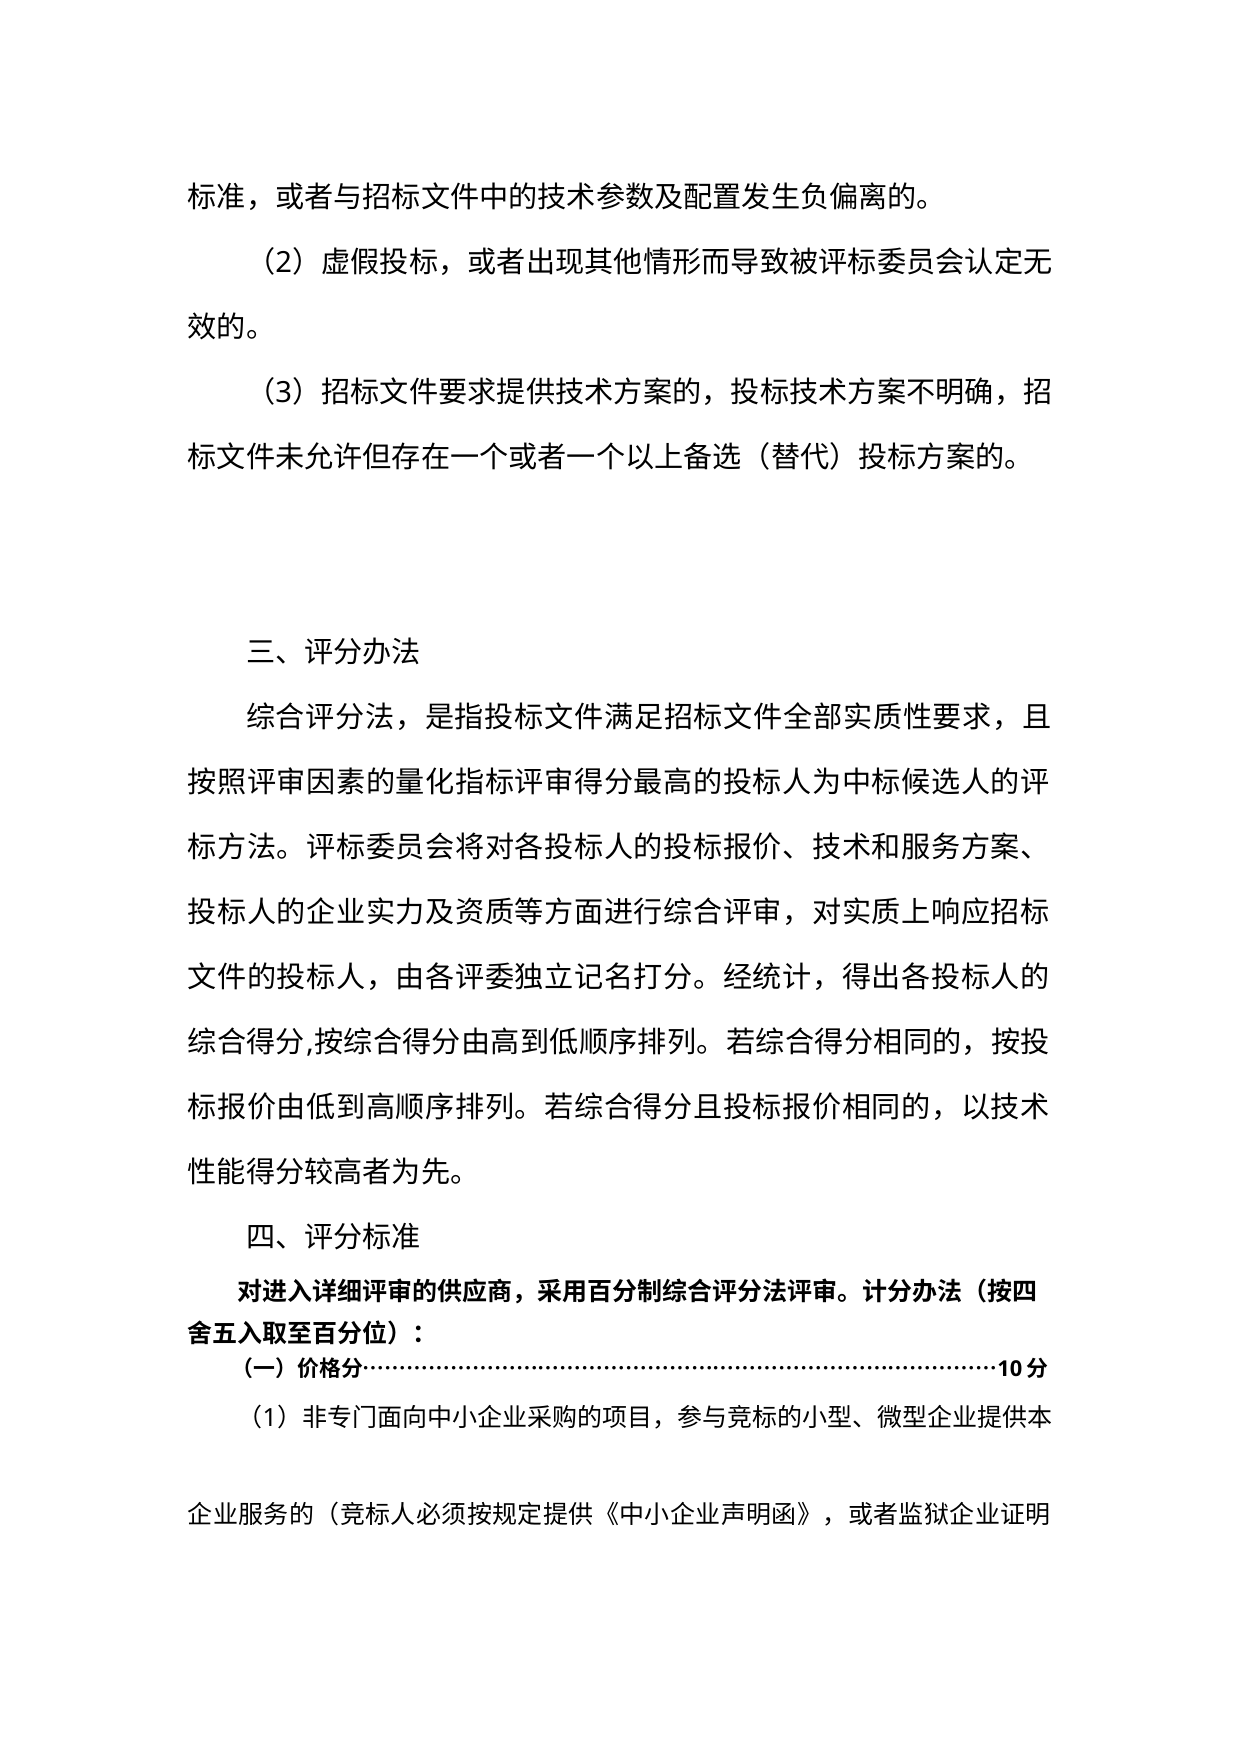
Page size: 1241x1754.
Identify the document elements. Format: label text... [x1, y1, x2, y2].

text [187, 1383, 1053, 1545]
text 四、评分标准 [187, 1202, 1053, 1267]
text 三、评分办法 [187, 617, 1053, 682]
text 综合评分法，是指投标文件满足招标文件全部实质性要求，且按照评审因素的量化指标评审得分最高的投标人为中标候选人的评标方法。评标委员会将对各投标人的投标报价、技术和服务方案、投标人的企业实力及资质等方面进行综合评审，对实质上响应招标文件的投标人，由各评委独立记名打分。经统计，得出各投标人的综合得分,按综合得分由高到低顺序排列。若综合得分相同的，按投标报价由低到高顺序排列。若综合得分且投标报价相同的，以技术性能得分较高者为先。 [187, 682, 1053, 1202]
text 对进入详细评审的供应商，采用百分制综合评分法评审。计分办法（按四舍五入取至百分位）： [187, 1267, 1053, 1350]
text （2）虚假投标，或者出现其他情形而导致被评标委员会认定无效的。 [187, 227, 1053, 357]
text （一）价格分……………………………………………………………………………10分 [187, 1350, 1053, 1383]
text （3）招标文件要求提供技术方案的，投标技术方案不明确，招标文件未允许但存在一个或者一个以上备选（替代）投标方案的。 [187, 357, 1053, 487]
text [187, 162, 1053, 227]
